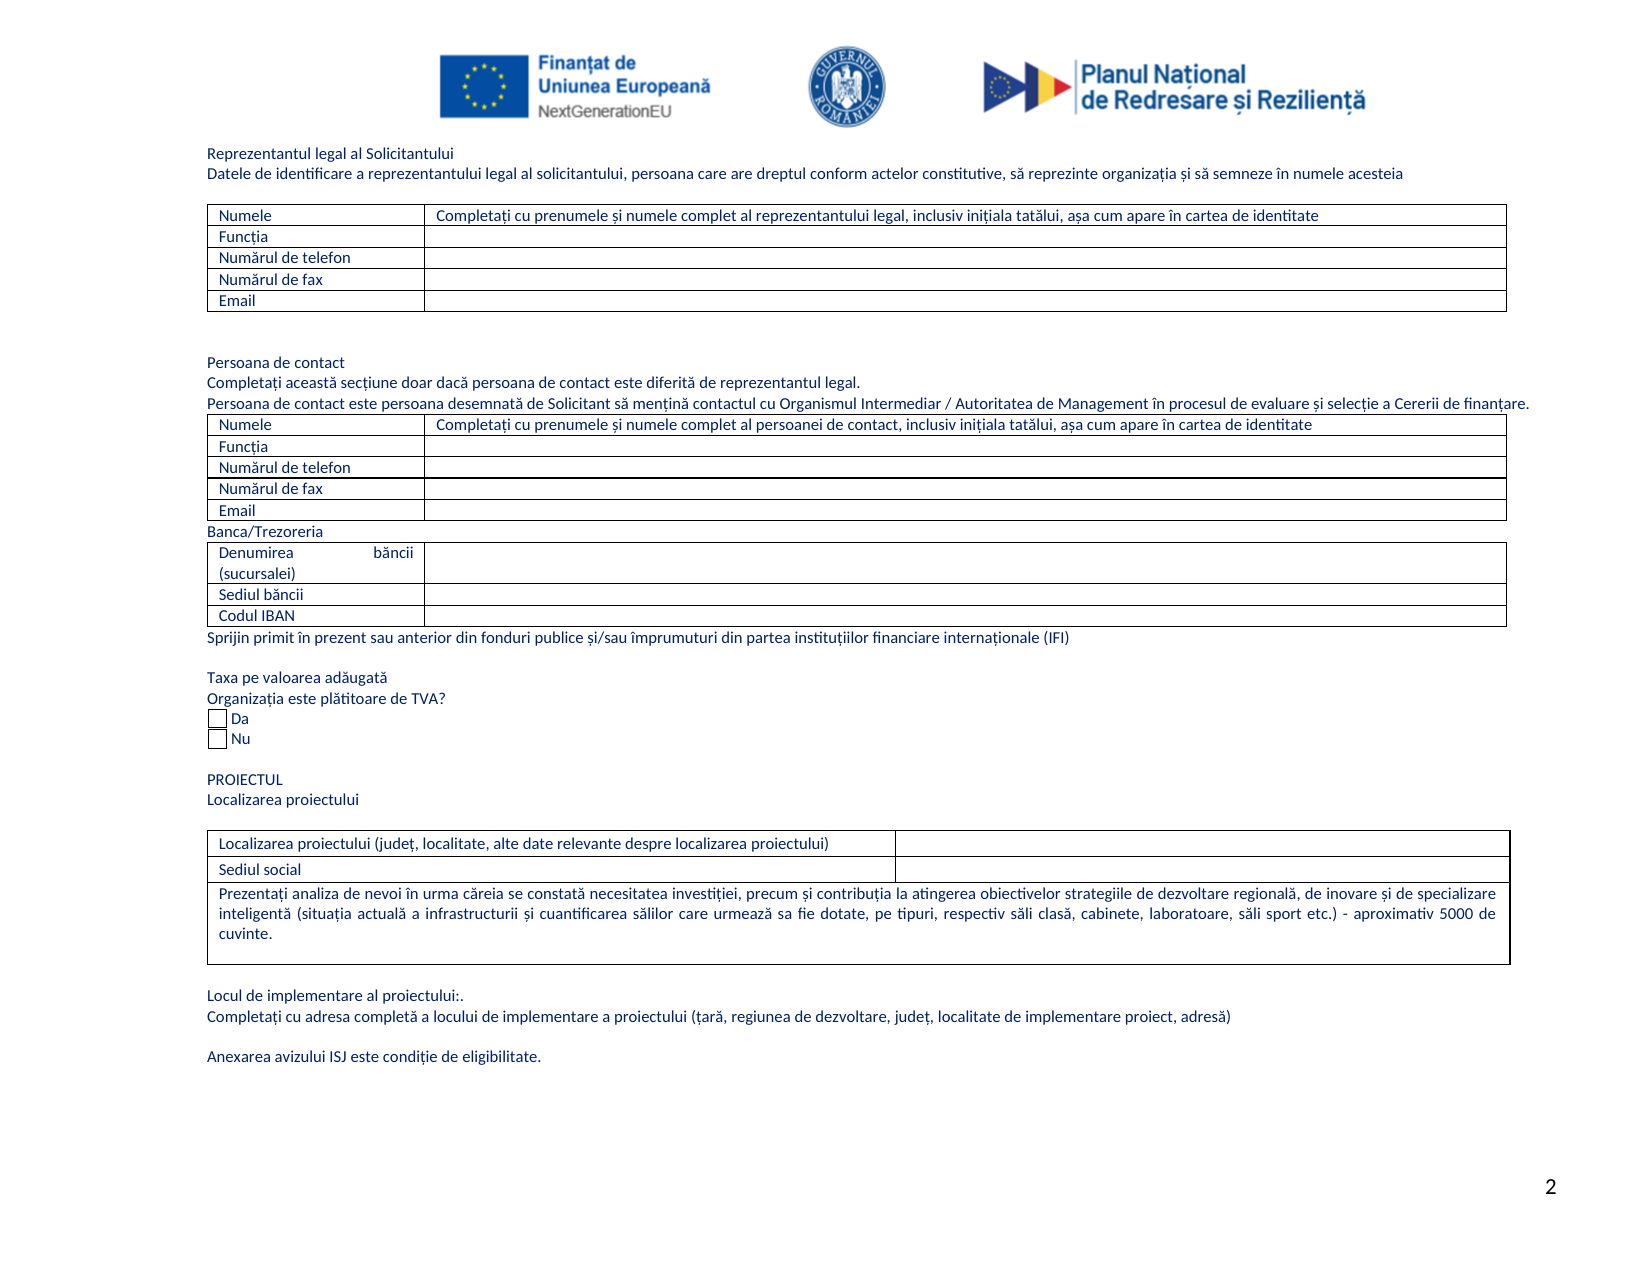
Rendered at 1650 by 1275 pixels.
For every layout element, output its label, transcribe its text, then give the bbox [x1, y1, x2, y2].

text Banca/Trezoreria [207, 521, 1556, 542]
table_header Localizarea proiectului (județ, localitate, alte date relevante despre localizarea proiectului) [208, 831, 895, 856]
table_cell [425, 436, 1506, 456]
table_header Completați cu prenumele și numele complet al reprezentantului legal, inclusiv inițiala tatălui, așa cum apare în cartea de identitate [425, 205, 1506, 225]
text Nu [207, 728, 1556, 749]
text Organizația este plătitoare de TVA? [207, 688, 1556, 708]
table_cell Email [208, 500, 424, 520]
table_cell Numărul de telefon [208, 248, 424, 268]
table_cell [425, 500, 1506, 520]
table_header [896, 831, 1509, 856]
table_cell [425, 291, 1506, 311]
table_cell Funcția [208, 436, 424, 456]
table_cell [425, 606, 1506, 626]
text Da [207, 708, 1556, 728]
text Sprijin primit în prezent sau anterior din fonduri publice și/sau împrumuturi din partea instituțiilor financiare internaționale (IFI) [207, 627, 1556, 647]
table_cell [896, 857, 1509, 882]
text Anexarea avizului ISJ este condiție de eligibilitate. [207, 1047, 1556, 1067]
table_header Numele [208, 205, 424, 225]
text Completați această secțiune doar dacă persoana de contact este diferită de reprezentantul legal. [207, 373, 1556, 393]
table_header Denumirea băncii (sucursalei) [208, 543, 424, 583]
picture [393, 28, 1369, 144]
text Localizarea proiectului [207, 789, 1556, 810]
table_cell Prezentați analiza de nevoi în urma căreia se constată necesitatea investiției, precum și contribuția la atingerea obiectivelor strategiile de dezvoltare regională, de inovare și de specializare inteligentă (situația actuală a infrastructurii și cuantificarea sălilor care urmează sa fie dotate, pe tipuri, respectiv săli clasă, cabinete, laboratoare, săli sport etc.) - aproximativ 5000 de cuvinte. [208, 883, 1509, 964]
table_cell [425, 479, 1506, 499]
table_cell [425, 457, 1506, 477]
text PROIECTUL [207, 769, 1556, 789]
table_header Completați cu prenumele și numele complet al persoanei de contact, inclusiv inițiala tatălui, așa cum apare în cartea de identitate [425, 415, 1506, 435]
table_cell Codul IBAN [208, 606, 424, 626]
table_cell Numărul de fax [208, 479, 424, 499]
table_cell [425, 584, 1506, 604]
table_cell Numărul de fax [208, 269, 424, 289]
text Reprezentantul legal al Solicitantului [207, 143, 1556, 163]
table_cell Numărul de telefon [208, 457, 424, 477]
table_header [425, 543, 1506, 583]
text Locul de implementare al proiectului:. [207, 986, 1556, 1006]
table_cell [425, 269, 1506, 289]
table_cell Funcția [208, 226, 424, 247]
table_header Numele [208, 415, 424, 435]
table_cell Sediul social [208, 857, 895, 882]
text Completați cu adresa completă a locului de implementare a proiectului (țară, regiunea de dezvoltare, județ, localitate de implementare proiect, adresă) [207, 1006, 1556, 1026]
text Taxa pe valoarea adăugată [207, 668, 1556, 688]
text Datele de identificare a reprezentantului legal al solicitantului, persoana care are dreptul conform actelor constitutive, să reprezinte organizația și să semneze în numele acesteia [207, 163, 1556, 184]
text Persoana de contact [207, 352, 1556, 373]
table_cell [425, 248, 1506, 268]
table_cell [425, 226, 1506, 247]
table_cell Sediul băncii [208, 584, 424, 604]
text Persoana de contact este persoana desemnată de Solicitant să mențină contactul cu Organismul Intermediar / Autoritatea de Management în procesul de evaluare și selecție a Cererii de finanțare. [207, 393, 1556, 413]
table_cell Email [208, 291, 424, 311]
